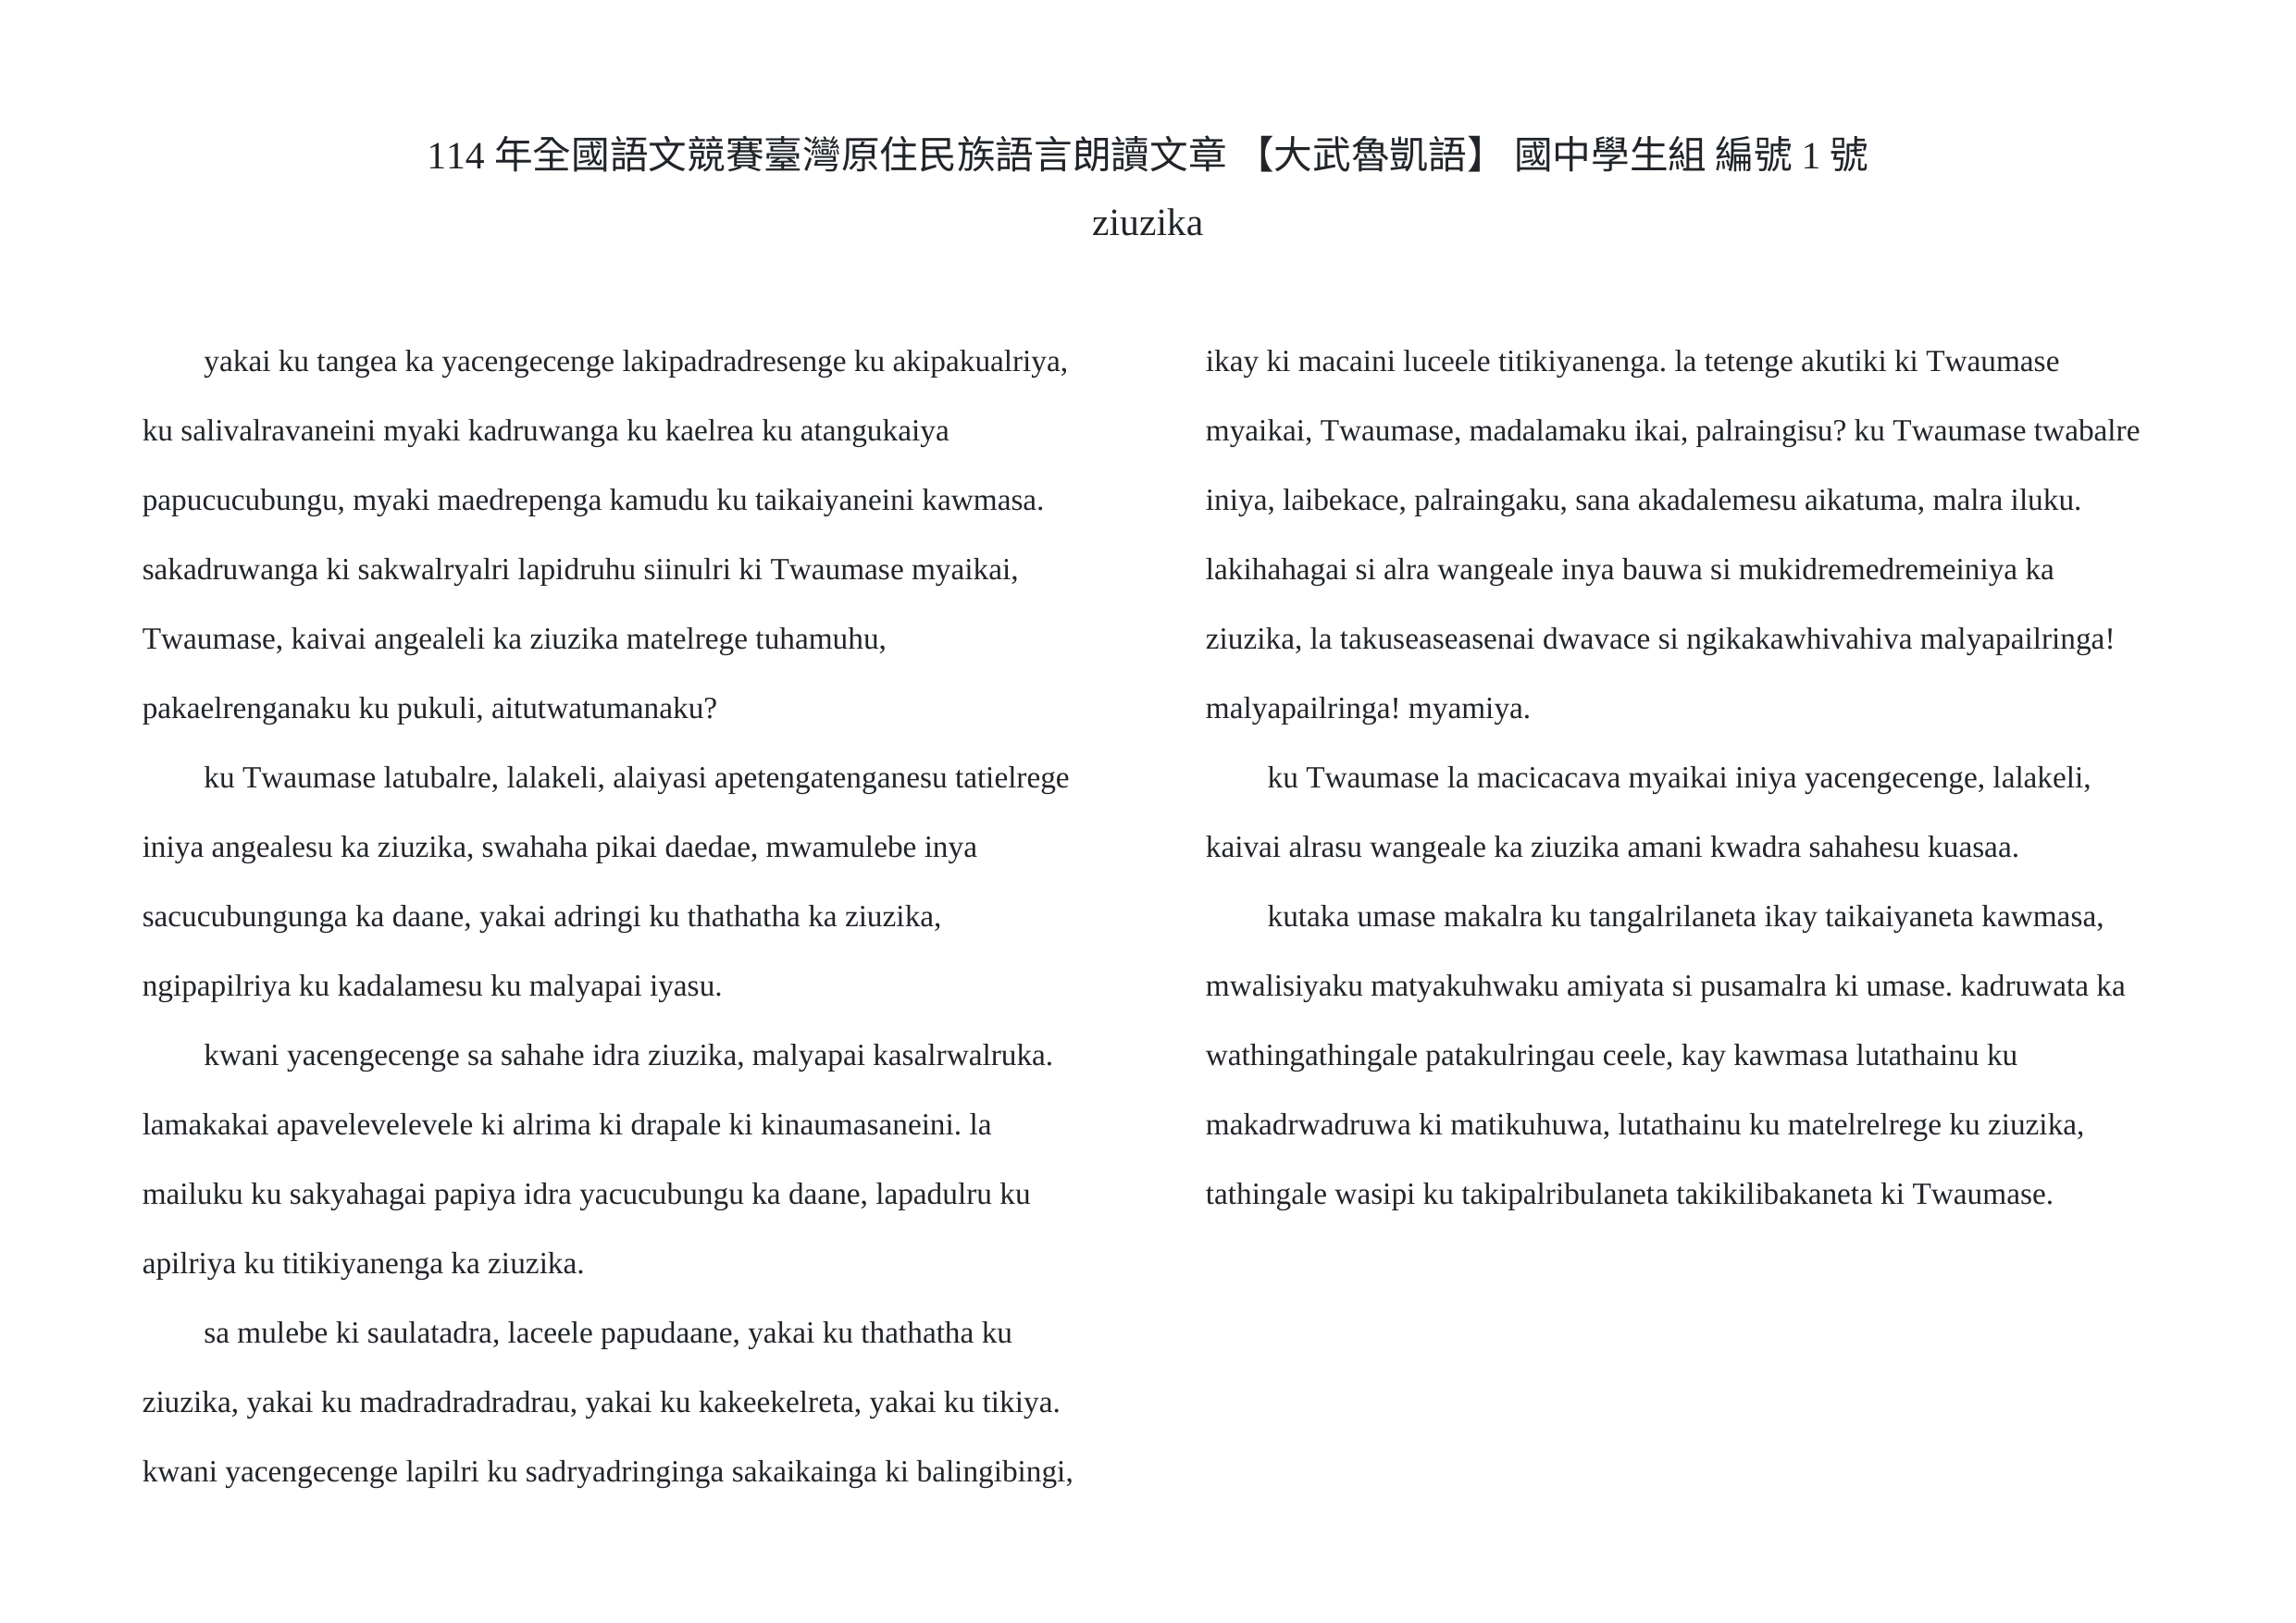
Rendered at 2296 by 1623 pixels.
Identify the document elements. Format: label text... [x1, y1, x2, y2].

text ku Twaumase la macicacava myaikai iniya yacengecenge, lalakeli, kaivai alrasu wangeale ka ziuzika amani kwadra sahahesu kuasaa. [1206, 742, 2153, 881]
text sa mulebe ki saulatadra, laceele papudaane, yakai ku thathatha ku ziuzika, yakai ku madradradradrau, yakai ku kakeekelreta, yakai ku tikiya. kwani yacengecenge lapilri ku sadryadringinga sakaikainga ki balingibingi, ikay ki macaini luceele titikiyanenga. la tetenge akutiki ki Twaumase myaikai, Twaumase, madalamaku ikai, palraingisu? ku Twaumase twabalre iniya, laibekace, palraingaku, sana akadalemesu aikatuma, malra iluku. lakihahagai si alra wangeale inya bauwa si mukidremedremeiniya ka ziuzika, la takuseaseasenai dwavace si ngikakawhivahiva malyapailringa! malyapailringa! myamiya. [142, 1297, 1090, 1505]
text yakai ku tangea ka yacengecenge lakipadradresenge ku akipakualriya, ku salivalravaneini myaki kadruwanga ku kaelrea ku atangukaiya papucucubungu, myaki maedrepenga kamudu ku taikaiyaneini kawmasa. sakadruwanga ki sakwalryalri lapidruhu siinulri ki Twaumase myaikai, Twaumase, kaivai angealeli ka ziuzika matelrege tuhamuhu, pakaelrenganaku ku pukuli, aitutwatumanaku? [142, 326, 1090, 742]
text ku Twaumase latubalre, lalakeli, alaiyasi apetengatenganesu tatielrege iniya angealesu ka ziuzika, swahaha pikai daedae, mwamulebe inya sacucubungunga ka daane, yakai adringi ku thathatha ka ziuzika, ngipapilriya ku kadalamesu ku malyapai iyasu. [142, 742, 1090, 1020]
text sa mulebe ki saulatadra, laceele papudaane, yakai ku thathatha ku ziuzika, yakai ku madradradradrau, yakai ku kakeekelreta, yakai ku tikiya. kwani yacengecenge lapilri ku sadryadringinga sakaikainga ki balingibingi, ikay ki macaini luceele titikiyanenga. la tetenge akutiki ki Twaumase myaikai, Twaumase, madalamaku ikai, palraingisu? ku Twaumase twabalre iniya, laibekace, palraingaku, sana akadalemesu aikatuma, malra iluku. lakihahagai si alra wangeale inya bauwa si mukidremedremeiniya ka ziuzika, la takuseaseasenai dwavace si ngikakawhivahiva malyapailringa! malyapailringa! myamiya. [1206, 326, 2153, 742]
text kutaka umase makalra ku tangalrilaneta ikay taikaiyaneta kawmasa, mwalisiyaku matyakuhwaku amiyata si pusamalra ki umase. kadruwata ka wathingathingale patakulringau ceele, kay kawmasa lutathainu ku makadrwadruwa ki matikuhuwa, lutathainu ku matelrelrege ku ziuzika, tathingale wasipi ku takipalribulaneta takikilibakaneta ki Twaumase. [1206, 881, 2153, 1228]
text 114 年全國語文競賽臺灣原住民族語言朗讀文章 【大武魯凱語】 國中學生組 編號 1 號 [142, 118, 2153, 187]
text kwani yacengecenge sa sahahe idra ziuzika, malyapai kasalrwalruka. lamakakai apavelevelevele ki alrima ki drapale ki kinaumasaneini. la mailuku ku sakyahagai papiya idra yacucubungu ka daane, lapadulru ku apilriya ku titikiyanenga ka ziuzika. [142, 1020, 1090, 1297]
text ziuzika [142, 187, 2153, 256]
